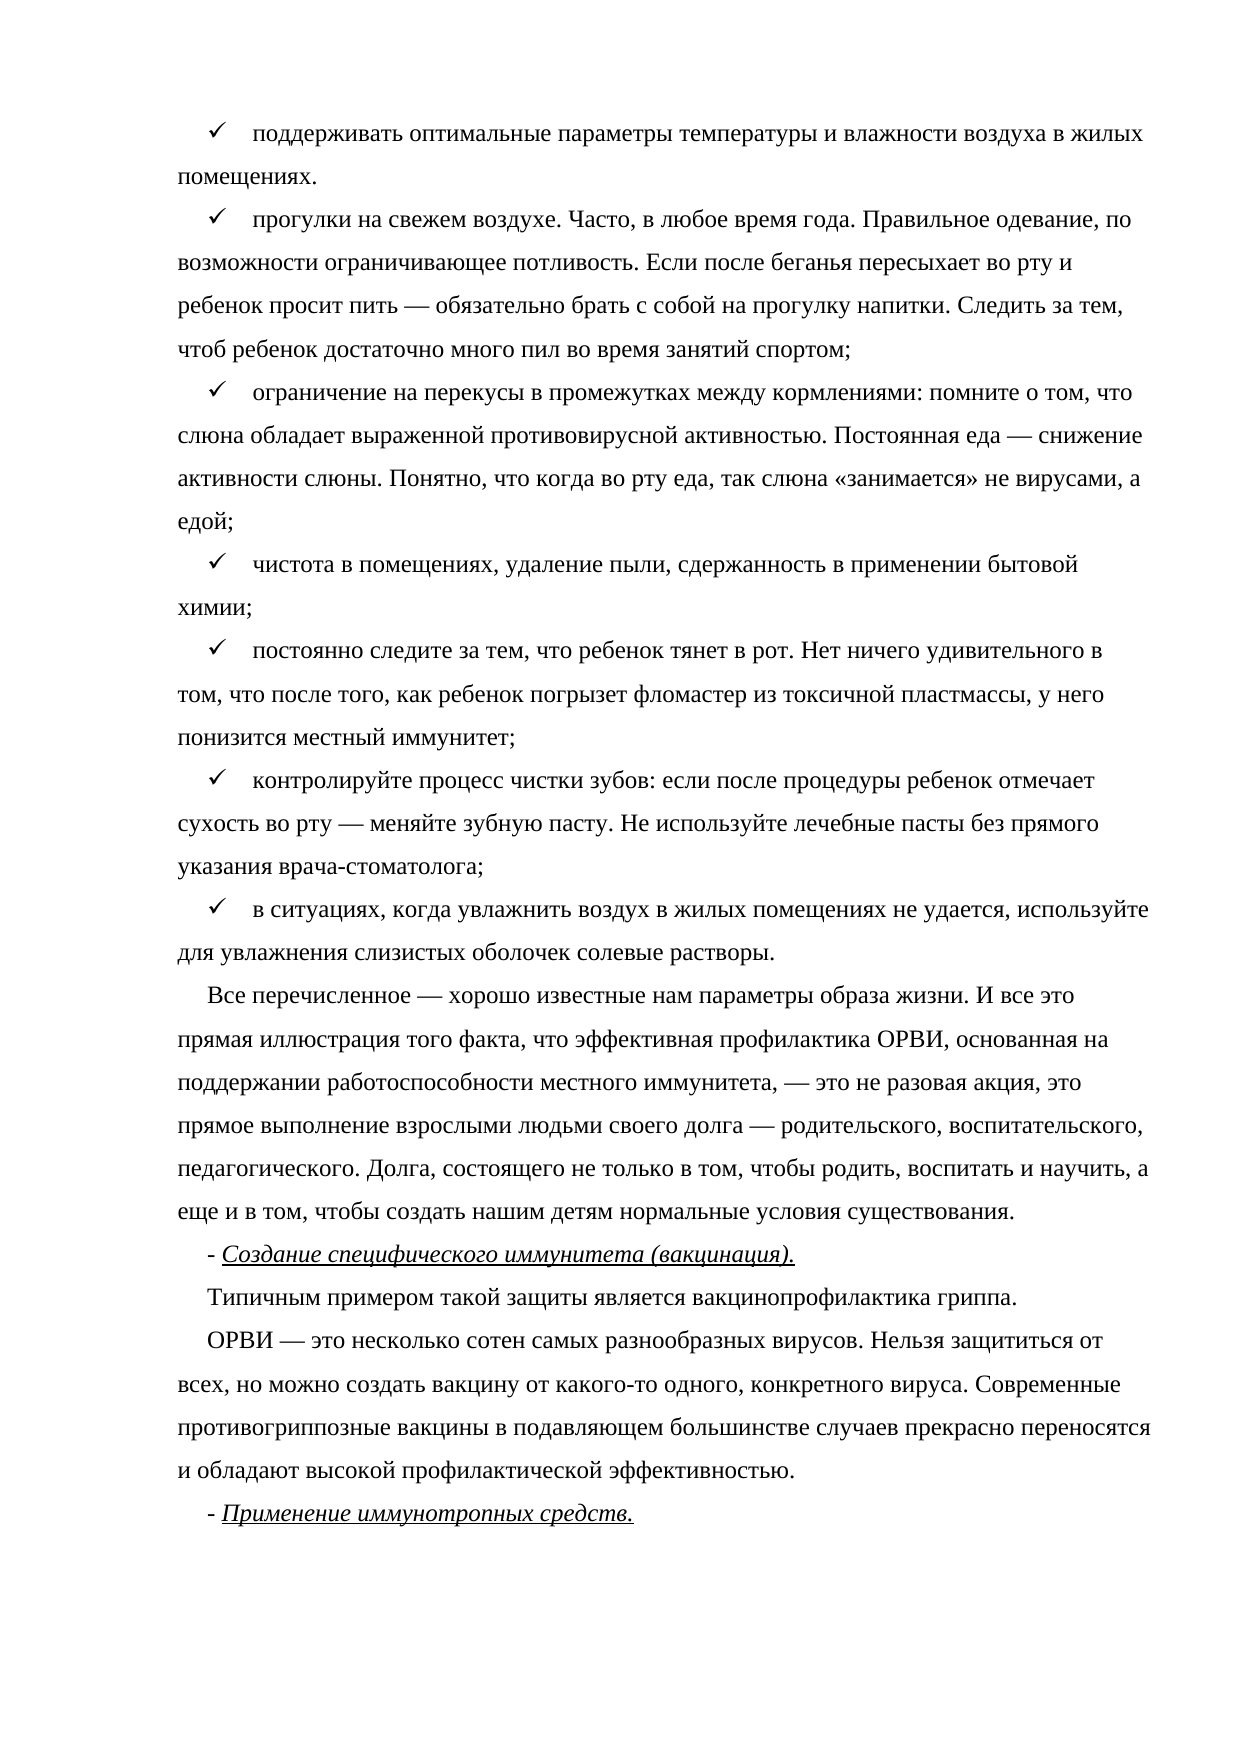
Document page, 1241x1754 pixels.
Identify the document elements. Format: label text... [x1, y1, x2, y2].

text - Создание специфического иммунитета (вакцинация). [177, 1239, 1152, 1268]
text Все перечисленное — хорошо известные нам параметры образа жизни. И все это прямая иллюстрация того факта, что эффективная профилактика ОРВИ, основанная на поддержании работоспособности местного иммунитета, — это не разовая акция, это прямое выполнение взрослыми людьми своего долга — родительского, воспитательского, педагогического. Долга, состоящего не только в том, чтобы родить, воспитать и научить, а еще и в том, чтобы создать нашим детям нормальные условия существования. [177, 981, 1152, 1225]
text ОРВИ — это несколько сотен самых разнообразных вирусов. Нельзя защититься от всех, но можно создать вакцину от какого-то одного, конкретного вируса. Современные противогриппозные вакцины в подавляющем большинстве случаев прекрасно переносятся и обладают высокой профилактической эффективностью. [177, 1326, 1152, 1484]
list прогулки на свежем воздухе. Часто, в любое время года. Правильное одевание, по возможности ограничивающее потливость. Если после беганья пересыхает во рту и ребенок просит пить — обязательно брать с собой на прогулку напитки. Следить за тем, чтоб ребенок достаточно много пил во время занятий спортом; [177, 204, 1152, 362]
text Типичным примером такой защиты является вакцинопрофилактика гриппа. [177, 1282, 1152, 1311]
list контролируйте процесс чистки зубов: если после процедуры ребенок отмечает сухость во рту — меняйте зубную пасту. Не используйте лечебные пасты без прямого указания врача-стоматолога; [177, 765, 1152, 880]
text - Применение иммунотропных средств. [177, 1498, 1152, 1527]
list поддерживать оптимальные параметры температуры и влажности воздуха в жилых помещениях. [177, 118, 1152, 190]
list в ситуациях, когда увлажнить воздух в жилых помещениях не удается, используйте для увлажнения слизистых оболочек солевые растворы. [177, 894, 1152, 966]
list ограничение на перекусы в промежутках между кормлениями: помните о том, что слюна обладает выраженной противовирусной активностью. Постоянная еда — снижение активности слюны. Понятно, что когда во рту еда, так слюна «занимается» не вирусами, а едой; [177, 377, 1152, 535]
list чистота в помещениях, удаление пыли, сдержанность в применении бытовой химии; [177, 549, 1152, 621]
list постоянно следите за тем, что ребенок тянет в рот. Нет ничего удивительного в том, что после того, как ребенок погрызет фломастер из токсичной пластмассы, у него понизится местный иммунитет; [177, 636, 1152, 751]
